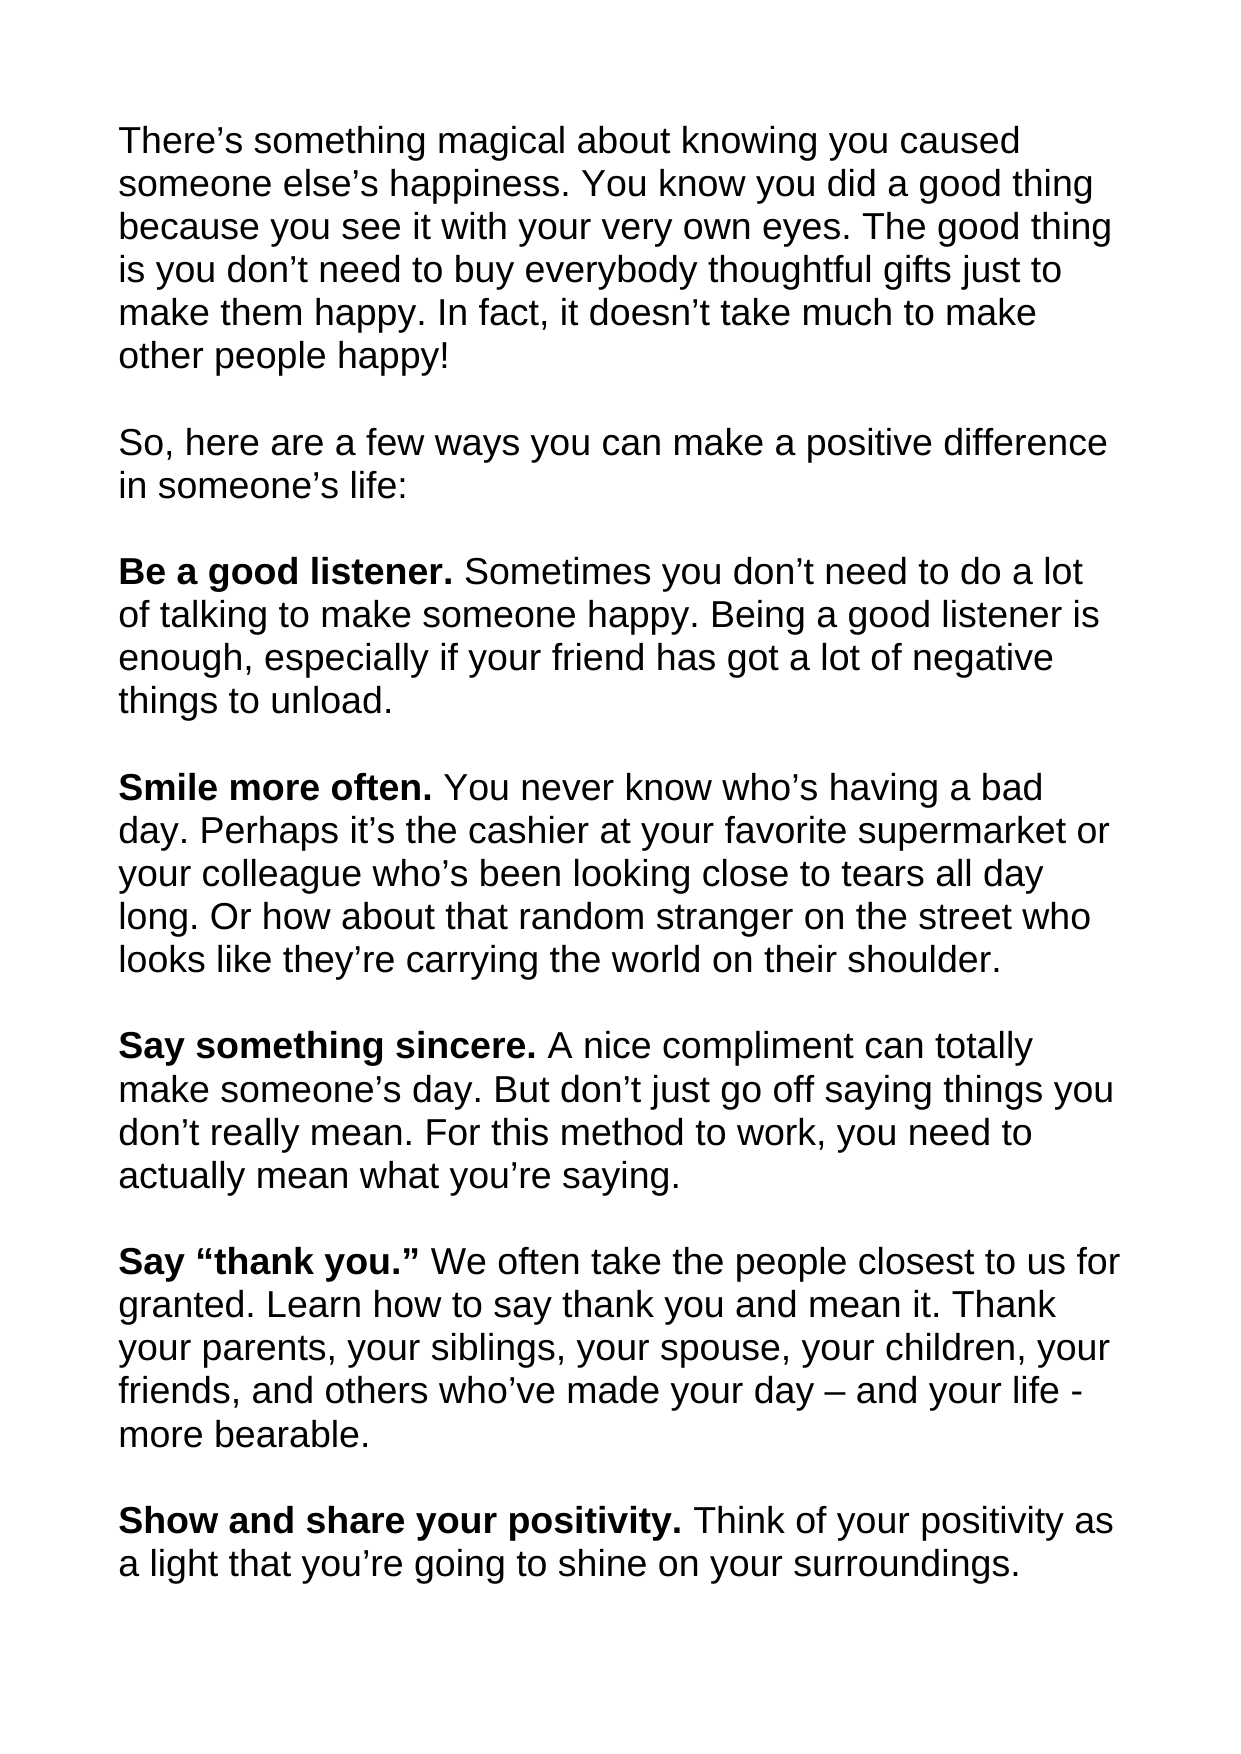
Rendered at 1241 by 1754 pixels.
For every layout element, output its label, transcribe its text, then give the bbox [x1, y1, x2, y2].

text Smile more often. You never know who’s having a bad day. Perhaps it’s the cashier at your favorite supermarket or your colleague who’s been looking close to tears all day long. Or how about that random stranger on the street who looks like they’re carrying the world on their shoulder. [118, 765, 1122, 981]
text Say something sincere. A nice compliment can totally make someone’s day. But don’t just go off saying things you don’t really mean. For this method to work, you need to actually mean what you’re saying. [118, 1024, 1122, 1196]
text So, here are a few ways you can make a positive difference in someone’s life: [118, 420, 1122, 506]
text There’s something magical about knowing you caused someone else’s happiness. You know you did a good thing because you see it with your very own eyes. The good thing is you don’t need to buy everybody thoughtful gifts just to make them happy. In fact, it doesn’t take much to make other people happy! [118, 118, 1122, 377]
text Say “thank you.” We often take the people closest to us for granted. Learn how to say thank you and mean it. Thank your parents, your siblings, your spouse, your children, your friends, and others who’ve made your day – and your life - more bearable. [118, 1239, 1122, 1455]
text Be a good listener. Sometimes you don’t need to do a lot of talking to make someone happy. Being a good listener is enough, especially if your friend has got a lot of negative things to unload. [118, 549, 1122, 722]
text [118, 1498, 1122, 1584]
